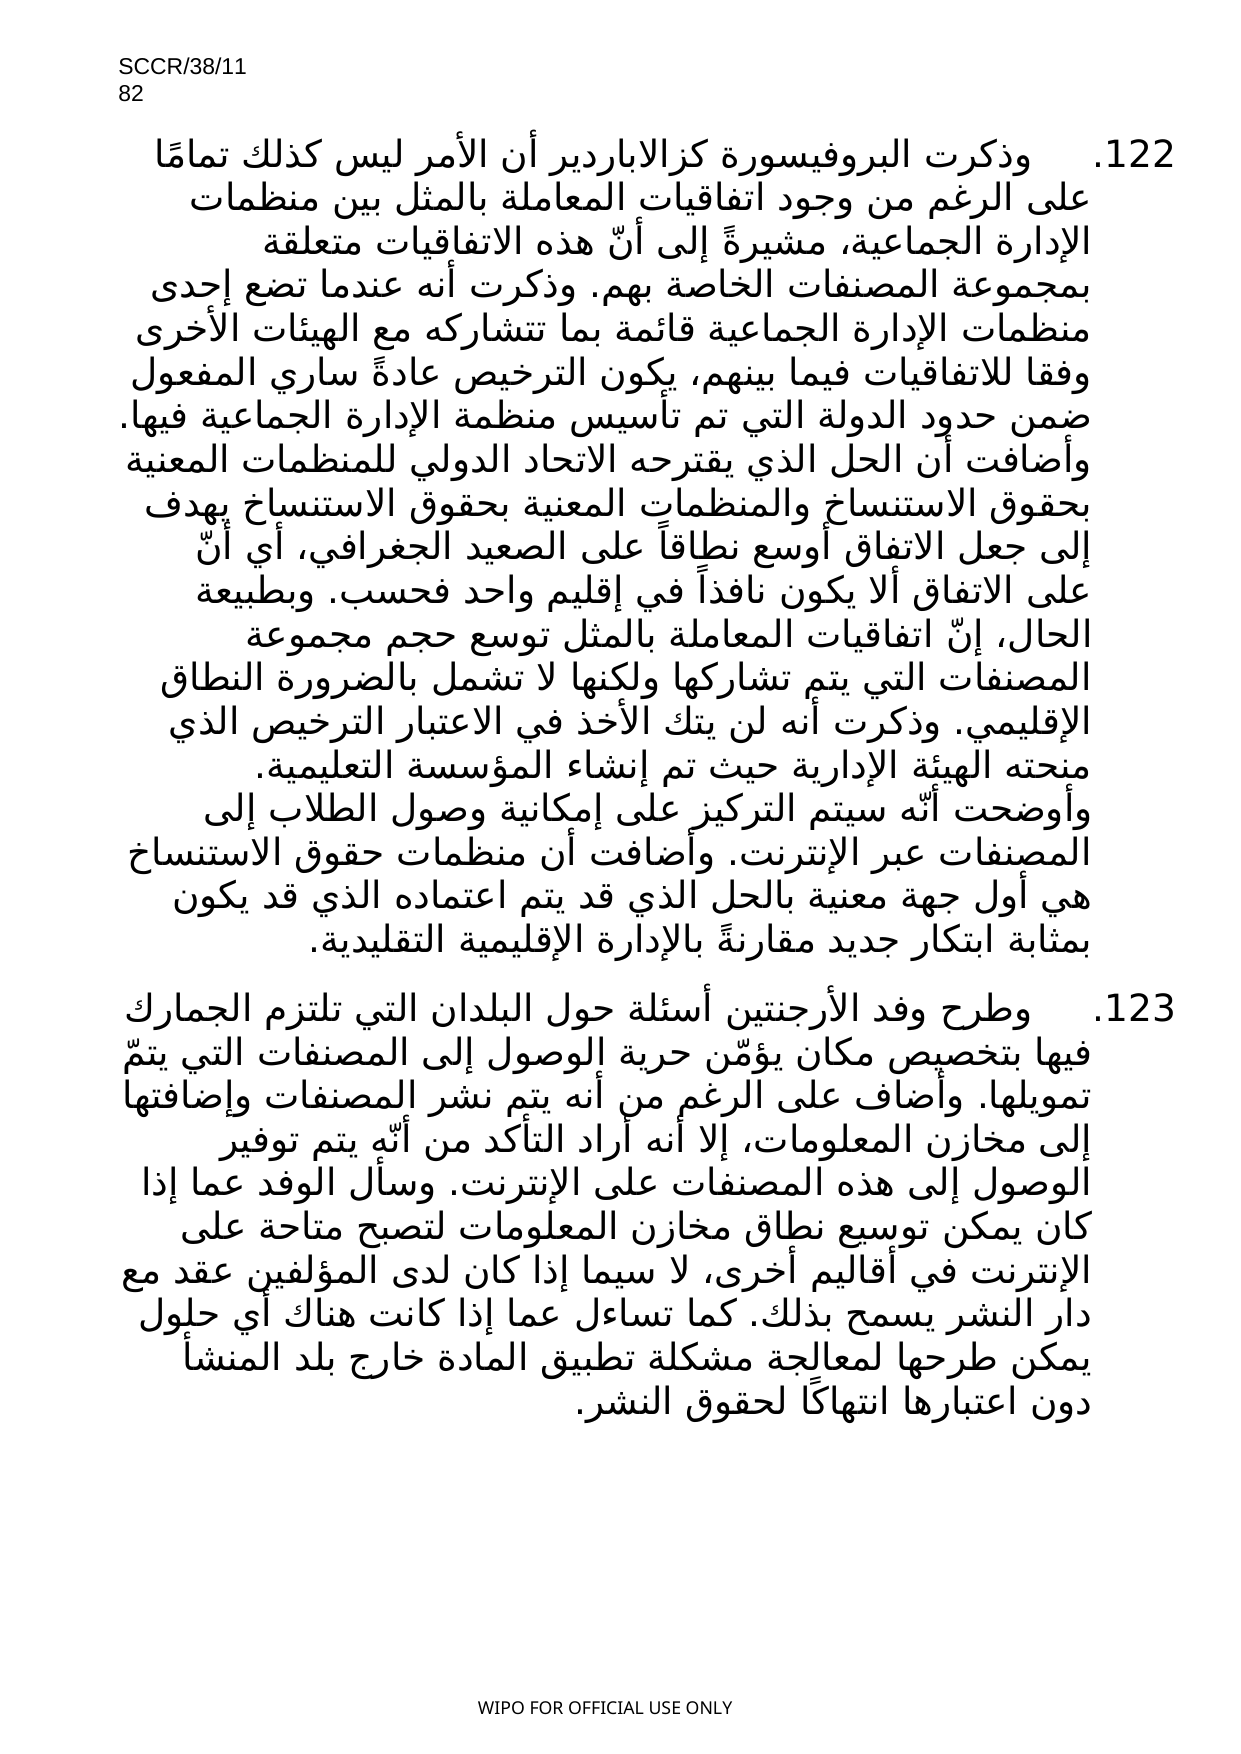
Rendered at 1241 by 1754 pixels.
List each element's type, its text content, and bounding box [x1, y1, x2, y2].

list وطرح وفد الأرجنتين أسئلة حول البلدان التي تلتزم الجمارك فيها بتخصيص مكان يؤمّن حرية الوصول إلى المصنفات التي يتمّ تمويلها. وأضاف على الرغم من أنه يتم نشر المصنفات وإضافتها إلى مخازن المعلومات، إلا أنه أراد التأكد من أنّه يتم توفير الوصول إلى هذه المصنفات على الإنترنت. وسأل الوفد عما إذا كان يمكن توسيع نطاق مخازن المعلومات لتصبح متاحة على الإنترنت في أقاليم أخرى، لا سيما إذا كان لدى المؤلفين عقد مع دار النشر يسمح بذلك. كما تساءل عما إذا كانت هناك أي حلول يمكن طرحها لمعالجة مشكلة تطبيق المادة خارج بلد المنشأ دون اعتبارها انتهاكًا لحقوق النشر. [118, 986, 1092, 1423]
list وذكرت البروفيسورة كزالاباردير أن الأمر ليس كذلك تمامًا على الرغم من وجود اتفاقيات المعاملة بالمثل بين منظمات الإدارة الجماعية، مشيرةً إلى أنّ هذه الاتفاقيات متعلقة بمجموعة المصنفات الخاصة بهم. وذكرت أنه عندما تضع إحدى منظمات الإدارة الجماعية قائمة بما تتشاركه مع الهيئات الأخرى وفقا للاتفاقيات فيما بينهم، يكون الترخيص عادةً ساري المفعول ضمن حدود الدولة التي تم تأسيس منظمة الإدارة الجماعية فيها. وأضافت أن الحل الذي يقترحه الاتحاد الدولي للمنظمات المعنية بحقوق الاستنساخ والمنظمات المعنية بحقوق الاستنساخ يهدف إلى جعل الاتفاق أوسع نطاقاً على الصعيد الجغرافي، أي أنّ على الاتفاق ألا يكون نافذاً في إقليم واحد فحسب. وبطبيعة الحال، إنّ اتفاقيات المعاملة بالمثل توسع حجم مجموعة المصنفات التي يتم تشاركها ولكنها لا تشمل بالضرورة النطاق الإقليمي. وذكرت أنه لن يتك الأخذ في الاعتبار الترخيص الذي منحته الهيئة الإدارية حيث تم إنشاء المؤسسة التعليمية. وأوضحت أنّه سيتم التركيز على إمكانية وصول الطلاب إلى المصنفات عبر الإنترنت. وأضافت أن منظمات حقوق الاستنساخ هي أول جهة معنية بالحل الذي قد يتم اعتماده الذي قد يكون بمثابة ابتكار جديد مقارنةً بالإدارة الإقليمية التقليدية. [118, 132, 1092, 961]
